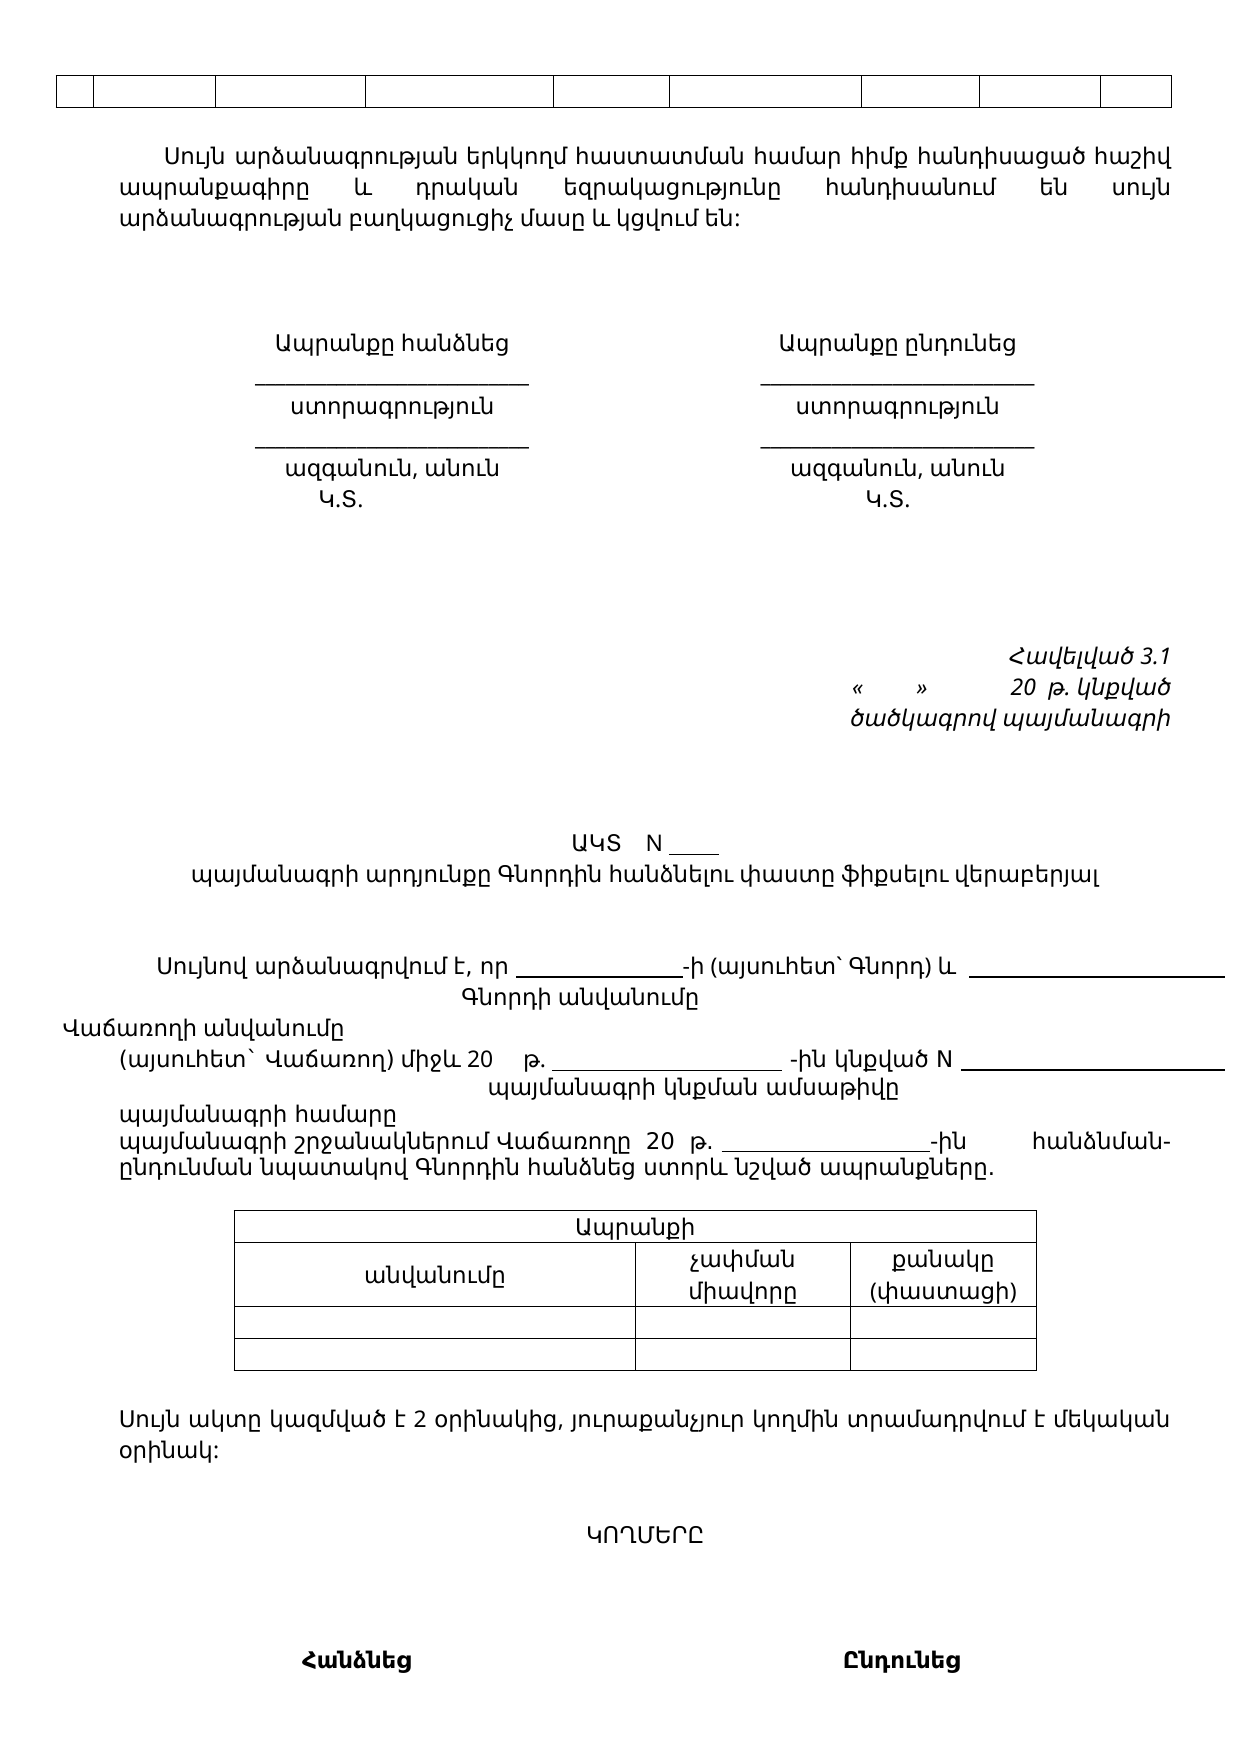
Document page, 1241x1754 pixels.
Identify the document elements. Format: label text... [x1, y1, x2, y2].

text Սույն ակտը կազմված է 2 օրինակից, յուրաքանչյուր կողմին տրամադրվում է մեկական օրինակ: [118, 1403, 1171, 1465]
text պայմանագրի շրջանակներում Վաճառողը 20 թ. -ին հանձնման-ընդունման նպատակով Գնորդին հանձնեց ստորև նշված ապրանքները. [118, 1128, 1171, 1181]
table_header Ապրանքի [235, 1211, 1036, 1242]
table_cell ___________________________ ազգանուն, անուն [645, 421, 1150, 483]
table_header Ապրանքը ընդունեց [645, 327, 1150, 358]
table_cell [851, 1307, 1036, 1338]
table_cell [554, 76, 669, 107]
text ԿՈՂՄԵՐԸ [118, 1518, 1171, 1550]
table_cell [862, 76, 979, 107]
table_cell ___________________________ ստորագրություն [645, 358, 1150, 421]
text պայմանագրի կնքման ամսաթիվը պայմանագրի համարը [118, 1074, 1209, 1128]
text պայմանագրի արդյունքը Գնորդին հանձնելու փաստը ֆիքսելու վերաբերյալ [118, 858, 1171, 889]
text « » 20 թ. կնքված [118, 671, 1171, 702]
table_cell [980, 76, 1100, 107]
table_cell [636, 1307, 850, 1338]
table_cell Կ.Տ. [140, 483, 645, 514]
text Հավելված 3.1 [118, 639, 1171, 671]
table_cell [57, 76, 93, 107]
text Գնորդի անվանումը Վաճառողի անվանումը [62, 981, 1171, 1043]
table_cell ___________________________ ազգանուն, անուն [140, 421, 645, 483]
table_cell [216, 76, 365, 107]
table_cell [235, 1307, 635, 1338]
table_cell քանակը (փաստացի) [851, 1243, 1036, 1306]
table_cell [636, 1339, 850, 1370]
table_cell անվանումը [235, 1243, 635, 1306]
text Սույն արձանագրության երկկողմ հաստատման համար հիմք հանդիսացած հաշիվ ապրանքագիրը և դրական եզրակացությունը հանդիսանում են սույն արձանագրության բաղկացուցիչ մասը և կցվում են: [118, 139, 1171, 233]
text Սույնով արձանագրվում է, որ -ի (այսուհետ` Գնորդ) և [62, 949, 1171, 981]
table_cell [94, 76, 215, 107]
table_header Ապրանքը հանձնեց [140, 327, 645, 358]
table_cell [1101, 76, 1171, 107]
text ծածկագրով պայմանագրի [118, 702, 1171, 733]
table_header Հանձնեց [107, 1644, 606, 1675]
table_cell Կ.Տ. [645, 483, 1150, 514]
table_cell [235, 1339, 635, 1370]
table_cell [366, 76, 553, 107]
table_cell չափման միավորը [636, 1243, 850, 1306]
text ԱԿՏ N [118, 827, 1171, 858]
table_cell [670, 76, 861, 107]
text (այսուհետ` Վաճառող) միջև 20 թ. -ին կնքված N [118, 1043, 1209, 1074]
table_header Ընդունեց [606, 1644, 1150, 1675]
table_cell [851, 1339, 1036, 1370]
table_cell ___________________________ ստորագրություն [140, 358, 645, 421]
